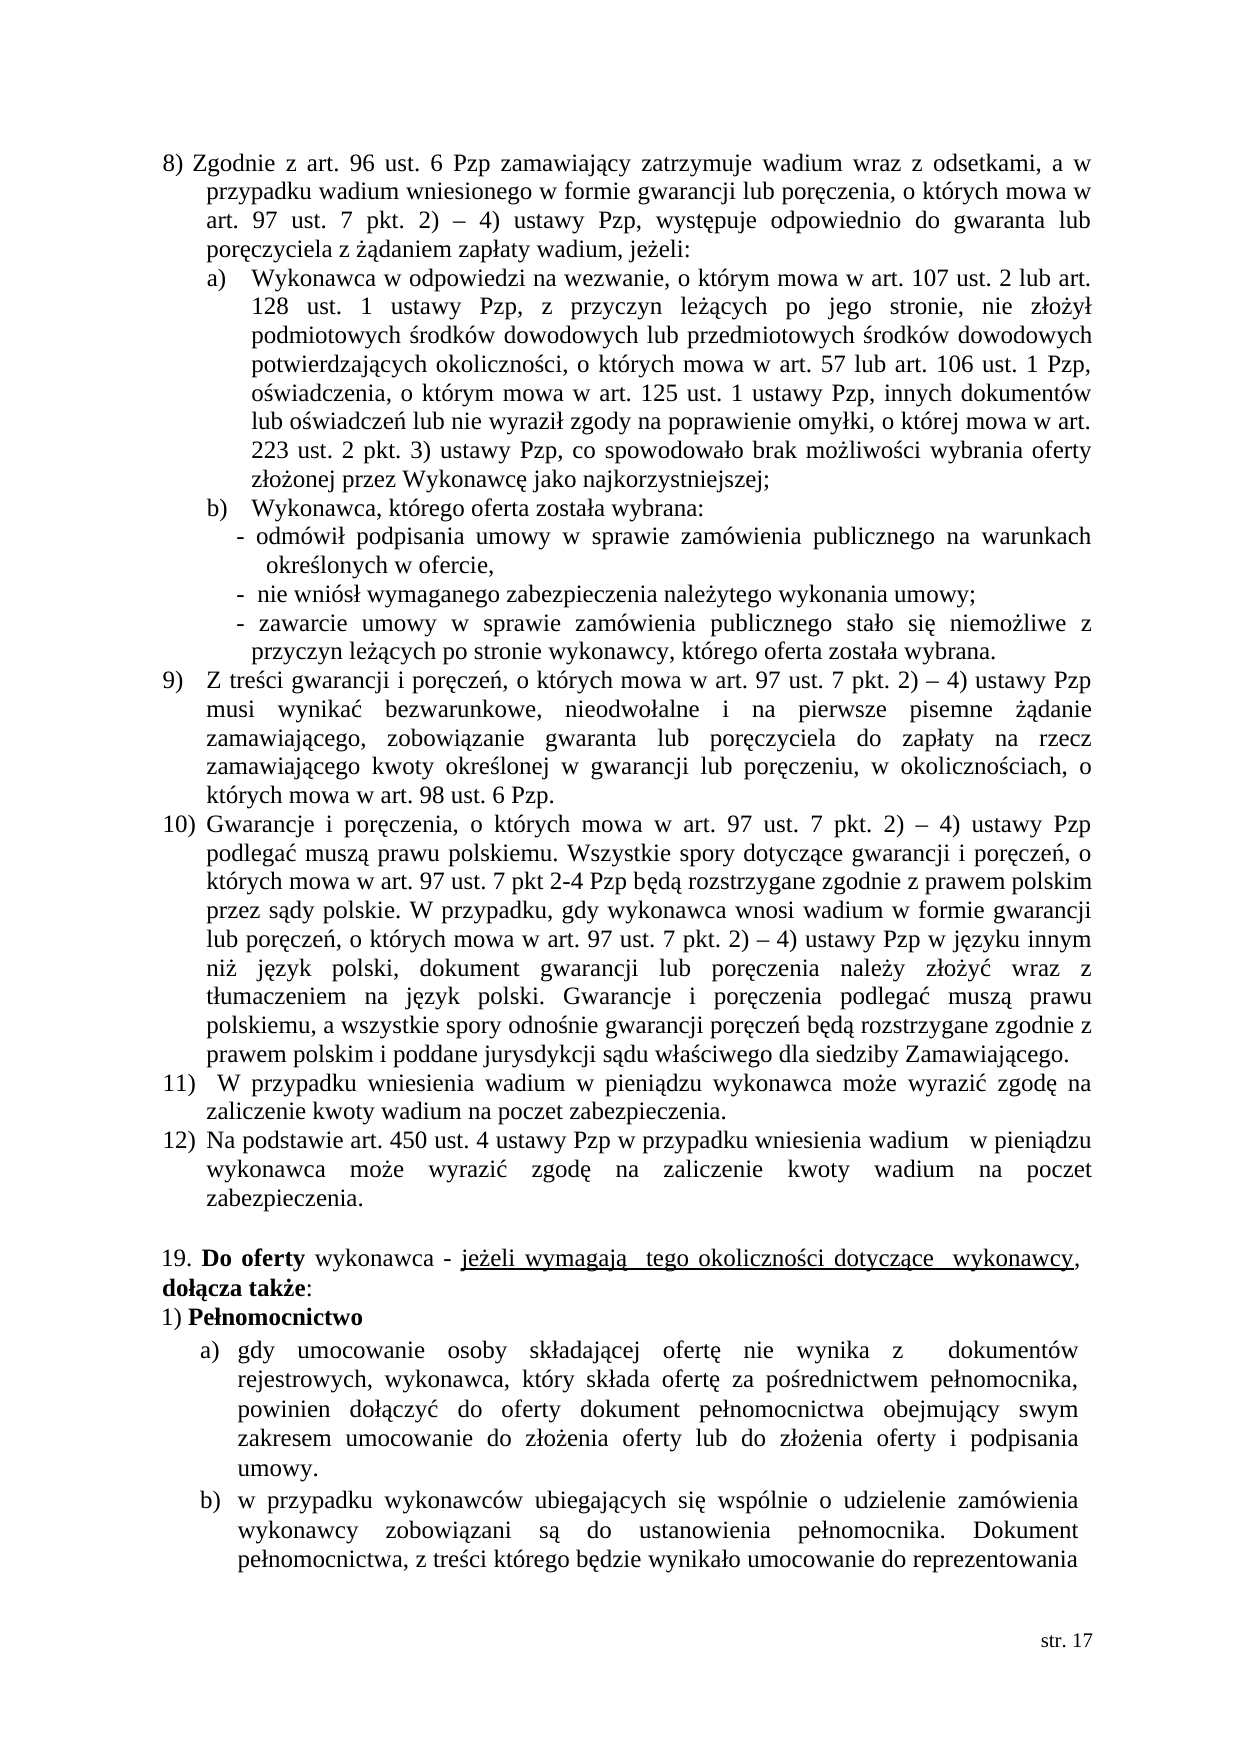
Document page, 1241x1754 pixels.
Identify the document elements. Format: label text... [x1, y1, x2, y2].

text 1) Pełnomocnictwo [161, 1302, 1080, 1331]
list Zgodnie z art. 96 ust. 6 Pzp zamawiający zatrzymuje wadium wraz z odsetkami, a w przypadku wadium wniesionego w formie gwarancji lub poręczenia, o których mowa w art. 97 ust. 7 pkt. 2) – 4) ustawy Pzp, występuje odpowiednio do gwaranta lub poręczyciela z żądaniem zapłaty wadium, jeżeli: [162, 148, 1093, 263]
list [200, 1485, 1079, 1573]
text - nie wniósł wymaganego zabezpieczenia należytego wykonania umowy; [236, 579, 1093, 608]
text - odmówił podpisania umowy w sprawie zamówienia publicznego na warunkach określonych w ofercie, [236, 521, 1093, 579]
text - zawarcie umowy w sprawie zamówienia publicznego stało się niemożliwe z przyczyn leżących po stronie wykonawcy, którego oferta została wybrana. [236, 608, 1093, 665]
list W przypadku wniesienia wadium w pieniądzu wykonawca może wyrazić zgodę na zaliczenie kwoty wadium na poczet zabezpieczenia. [162, 1068, 1093, 1125]
list Wykonawca w odpowiedzi na wezwanie, o którym mowa w art. 107 ust. 2 lub art. 128 ust. 1 ustawy Pzp, z przyczyn leżących po jego stronie, nie złożył podmiotowych środków dowodowych lub przedmiotowych środków dowodowych potwierdzających okoliczności, o których mowa w art. 57 lub art. 106 ust. 1 Pzp, oświadczenia, o którym mowa w art. 125 ust. 1 ustawy Pzp, innych dokumentów lub oświadczeń lub nie wyraził zgody na poprawienie omyłki, o której mowa w art. 223 ust. 2 pkt. 3) ustawy Pzp, co spowodowało brak możliwości wybrania oferty złożonej przez Wykonawcę jako najkorzystniejszej; [207, 263, 1093, 493]
list Wykonawca, którego oferta została wybrana: [207, 493, 1093, 521]
list gdy umocowanie osoby składającej ofertę nie wynika z dokumentów rejestrowych, wykonawca, który składa ofertę za pośrednictwem pełnomocnika, powinien dołączyć do oferty dokument pełnomocnictwa obejmujący swym zakresem umocowanie do złożenia oferty lub do złożenia oferty i podpisania umowy. [200, 1335, 1079, 1482]
list Gwarancje i poręczenia, o których mowa w art. 97 ust. 7 pkt. 2) – 4) ustawy Pzp podlegać muszą prawu polskiemu. Wszystkie spory dotyczące gwarancji i poręczeń, o których mowa w art. 97 ust. 7 pkt 2-4 Pzp będą rozstrzygane zgodnie z prawem polskim przez sądy polskie. W przypadku, gdy wykonawca wnosi wadium w formie gwarancji lub poręczeń, o których mowa w art. 97 ust. 7 pkt. 2) – 4) ustawy Pzp w języku innym niż język polski, dokument gwarancji lub poręczenia należy złożyć wraz z tłumaczeniem na język polski. Gwarancje i poręczenia podlegać muszą prawu polskiemu, a wszystkie spory odnośnie gwarancji poręczeń będą rozstrzygane zgodnie z prawem polskim i poddane jurysdykcji sądu właściwego dla siedziby Zamawiającego. [162, 809, 1093, 1068]
text 19. Do oferty wykonawca - jeżeli wymagają tego okoliczności dotyczące wykonawcy, dołącza także: [161, 1243, 1080, 1302]
list Z treści gwarancji i poręczeń, o których mowa w art. 97 ust. 7 pkt. 2) – 4) ustawy Pzp musi wynikać bezwarunkowe, nieodwołalne i na pierwsze pisemne żądanie zamawiającego, zobowiązanie gwaranta lub poręczyciela do zapłaty na rzecz zamawiającego kwoty określonej w gwarancji lub poręczeniu, w okolicznościach, o których mowa w art. 98 ust. 6 Pzp. [162, 665, 1093, 809]
list Na podstawie art. 450 ust. 4 ustawy Pzp w przypadku wniesienia wadium w pieniądzu wykonawca może wyrazić zgodę na zaliczenie kwoty wadium na poczet zabezpieczenia. [162, 1125, 1093, 1211]
